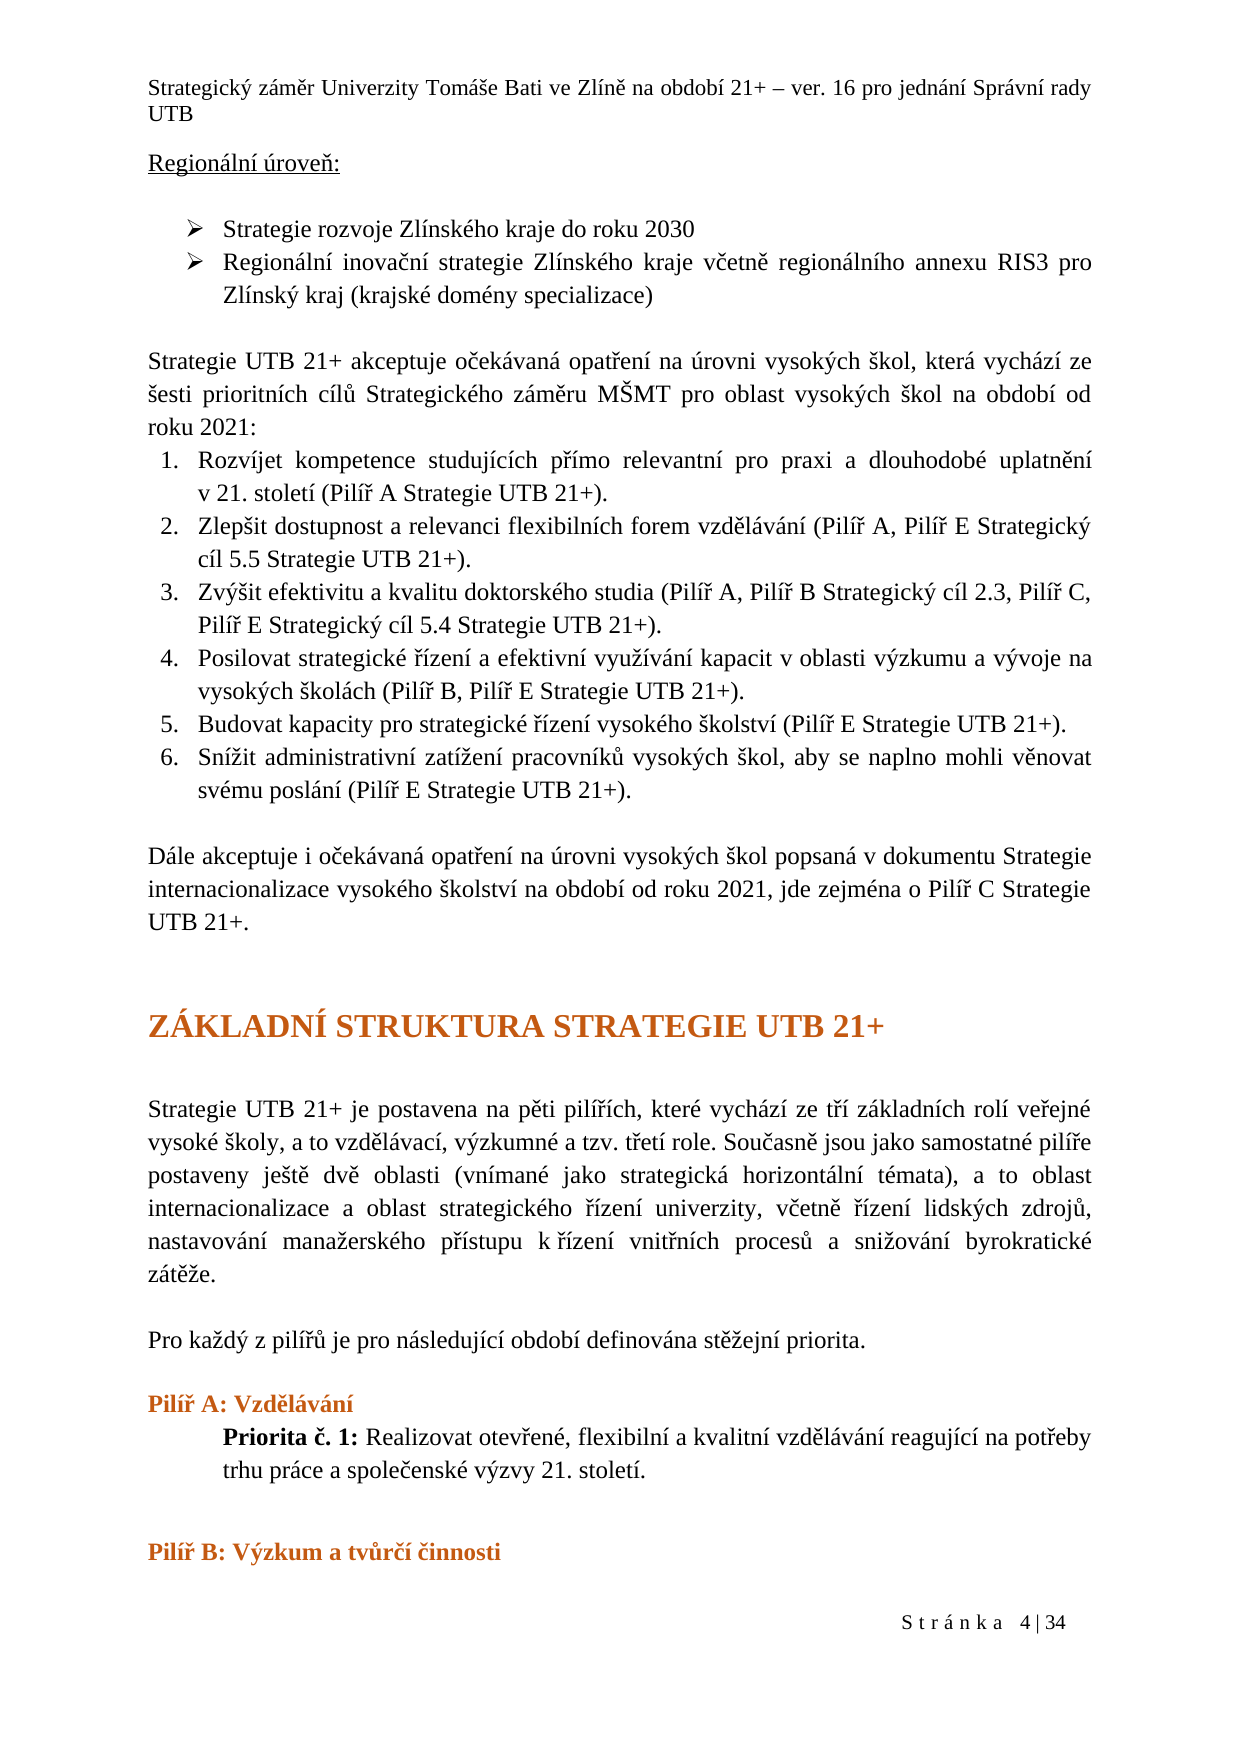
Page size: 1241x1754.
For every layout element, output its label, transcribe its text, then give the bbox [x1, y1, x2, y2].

list Zlepšit dostupnost a relevanci flexibilních forem vzdělávání (Pilíř A, Pilíř E Strategický cíl 5.5 Strategie UTB 21+). [160, 511, 1093, 573]
text Strategie UTB 21+ je postavena na pěti pilířích, které vychází ze tří základních rolí veřejné vysoké školy, a to vzdělávací, výzkumné a tzv. třetí role. Současně jsou jako samostatné pilíře postaveny ještě dvě oblasti (vnímané jako strategická horizontální témata), a to oblast internacionalizace a oblast strategického řízení univerzity, včetně řízení lidských zdrojů, nastavování manažerského přístupu k řízení vnitřních procesů a snižování byrokratické zátěže. [148, 1094, 1093, 1288]
list Snížit administrativní zatížení pracovníků vysokých škol, aby se naplno mohli věnovat svému poslání (Pilíř E Strategie UTB 21+). [160, 742, 1093, 804]
list Regionální inovační strategie Zlínského kraje včetně regionálního annexu RIS3 pro Zlínský kraj (krajské domény specializace) [185, 247, 1093, 308]
list Rozvíjet kompetence studujících přímo relevantní pro praxi a dlouhodobé uplatnění v 21. století (Pilíř A Strategie UTB 21+). [160, 445, 1093, 507]
text ZÁKLADNÍ STRUKTURA STRATEGIE UTB 21+ [148, 1006, 1093, 1044]
list Priorita č. 1: Realizovat otevřené, flexibilní a kvalitní vzdělávání reagující na potřeby trhu práce a společenské výzvy 21. století. [223, 1422, 1093, 1483]
list Strategie rozvoje Zlínského kraje do roku 2030 [185, 214, 1093, 242]
text Pro každý z pilířů je pro následující období definována stěžejní priorita. [148, 1325, 1093, 1354]
text Pilíř A: Vzdělávání [148, 1389, 1093, 1417]
text Pilíř B: Výzkum a tvůrčí činnosti [148, 1537, 1093, 1566]
text Regionální úroveň: [148, 148, 1093, 176]
text Dále akceptuje i očekávaná opatření na úrovni vysokých škol popsaná v dokumentu Strategie internacionalizace vysokého školství na období od roku 2021, jde zejména o Pilíř C Strategie UTB 21+. [148, 841, 1093, 936]
list Budovat kapacity pro strategické řízení vysokého školství (Pilíř E Strategie UTB 21+). [160, 709, 1093, 738]
list Posilovat strategické řízení a efektivní využívání kapacit v oblasti výzkumu a vývoje na vysokých školách (Pilíř B, Pilíř E Strategie UTB 21+). [160, 643, 1093, 705]
text Strategie UTB 21+ akceptuje očekávaná opatření na úrovni vysokých škol, která vychází ze šesti prioritních cílů Strategického záměru MŠMT pro oblast vysokých škol na období od roku 2021: [148, 346, 1093, 441]
list Zvýšit efektivitu a kvalitu doktorského studia (Pilíř A, Pilíř B Strategický cíl 2.3, Pilíř C, Pilíř E Strategický cíl 5.4 Strategie UTB 21+). [160, 577, 1093, 639]
